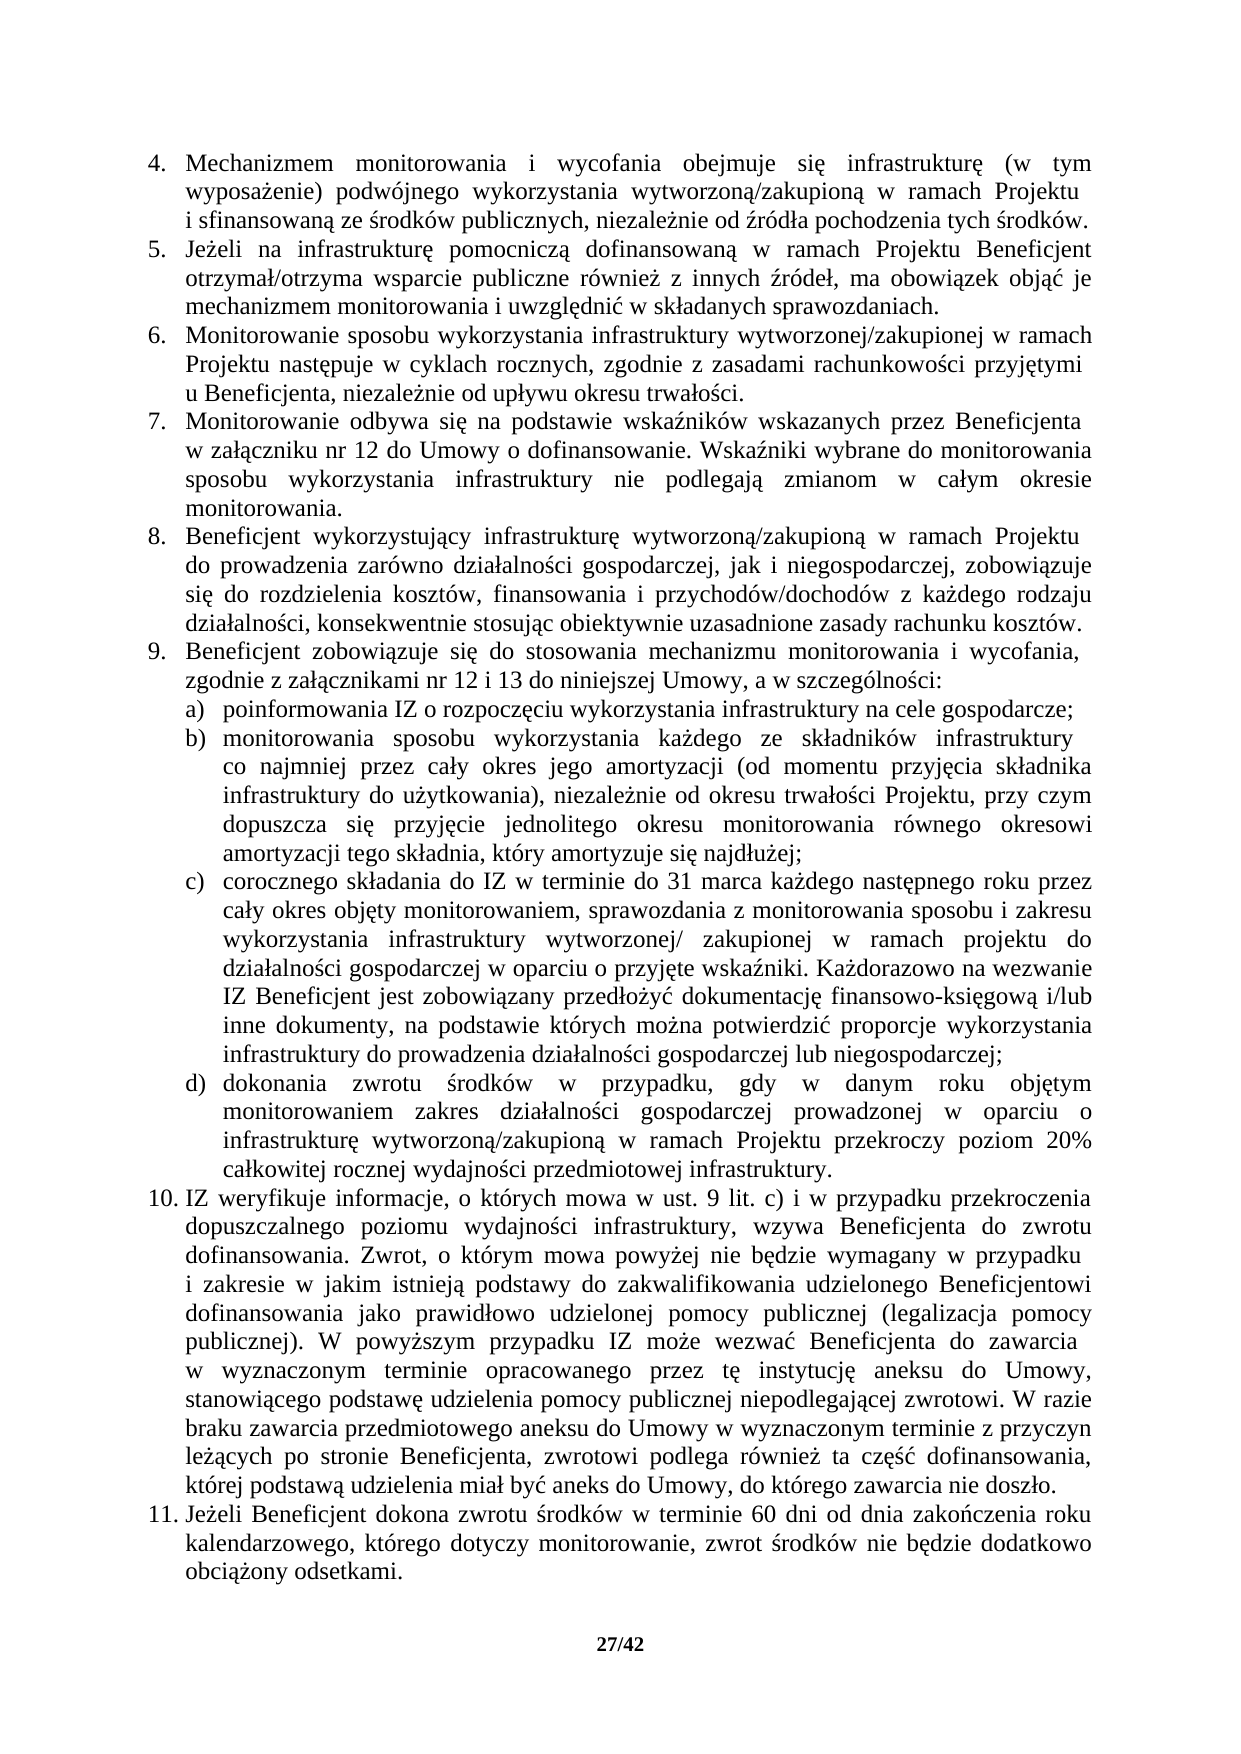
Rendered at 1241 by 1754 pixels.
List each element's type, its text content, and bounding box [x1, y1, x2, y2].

list Monitorowanie sposobu wykorzystania infrastruktury wytworzonej/zakupionej w ramach Projektu następuje w cyklach rocznych, zgodnie z zasadami rachunkowości przyjętymi u Beneficjenta, niezależnie od upływu okresu trwałości. [148, 320, 1093, 406]
list monitorowania sposobu wykorzystania każdego ze składników infrastruktury co najmniej przez cały okres jego amortyzacji (od momentu przyjęcia składnika infrastruktury do użytkowania), niezależnie od okresu trwałości Projektu, przy czym dopuszcza się przyjęcie jednolitego okresu monitorowania równego okresowi amortyzacji tego składnia, który amortyzuje się najdłużej; [185, 723, 1093, 866]
list Monitorowanie odbywa się na podstawie wskaźników wskazanych przez Beneficjenta w załączniku nr 12 do Umowy o dofinansowanie. Wskaźniki wybrane do monitorowania sposobu wykorzystania infrastruktury nie podlegają zmianom w całym okresie monitorowania. [148, 406, 1093, 521]
list corocznego składania do IZ w terminie do 31 marca każdego następnego roku przez cały okres objęty monitorowaniem, sprawozdania z monitorowania sposobu i zakresu wykorzystania infrastruktury wytworzonej/ zakupionej w ramach projektu do działalności gospodarczej w oparciu o przyjęte wskaźniki. Każdorazowo na wezwanie IZ Beneficjent jest zobowiązany przedłożyć dokumentację finansowo-księgową i/lub inne dokumenty, na podstawie których można potwierdzić proporcje wykorzystania infrastruktury do prowadzenia działalności gospodarczej lub niegospodarczej; [185, 866, 1093, 1068]
list Beneficjent zobowiązuje się do stosowania mechanizmu monitorowania i wycofania, zgodnie z załącznikami nr 12 i 13 do niniejszej Umowy, a w szczególności: [148, 636, 1093, 694]
list Jeżeli na infrastrukturę pomocniczą dofinansowaną w ramach Projektu Beneficjent otrzymał/otrzyma wsparcie publiczne również z innych źródeł, ma obowiązek objąć je mechanizmem monitorowania i uwzględnić w składanych sprawozdaniach. [148, 234, 1093, 320]
list Beneficjent wykorzystujący infrastrukturę wytworzoną/zakupioną w ramach Projektu do prowadzenia zarówno działalności gospodarczej, jak i niegospodarczej, zobowiązuje się do rozdzielenia kosztów, finansowania i przychodów/dochodów z każdego rodzaju działalności, konsekwentnie stosując obiektywnie uzasadnione zasady rachunku kosztów. [148, 521, 1093, 636]
list dokonania zwrotu środków w przypadku, gdy w danym roku objętym monitorowaniem zakres działalności gospodarczej prowadzonej w oparciu o infrastrukturę wytworzoną/zakupioną w ramach Projektu przekroczy poziom 20% całkowitej rocznej wydajności przedmiotowej infrastruktury. [185, 1068, 1093, 1183]
list Mechanizmem monitorowania i wycofania obejmuje się infrastrukturę (w tym wyposażenie) podwójnego wykorzystania wytworzoną/zakupioną w ramach Projektu i sfinansowaną ze środków publicznych, niezależnie od źródła pochodzenia tych środków. [148, 148, 1093, 234]
list Jeżeli Beneficjent dokona zwrotu środków w terminie 60 dni od dnia zakończenia roku kalendarzowego, którego dotyczy monitorowanie, zwrot środków nie będzie dodatkowo obciążony odsetkami. [148, 1499, 1093, 1585]
list poinformowania IZ o rozpoczęciu wykorzystania infrastruktury na cele gospodarcze; [185, 694, 1093, 723]
list IZ weryfikuje informacje, o których mowa w ust. 9 lit. c) i w przypadku przekroczenia dopuszczalnego poziomu wydajności infrastruktury, wzywa Beneficjenta do zwrotu dofinansowania. Zwrot, o którym mowa powyżej nie będzie wymagany w przypadku i zakresie w jakim istnieją podstawy do zakwalifikowania udzielonego Beneficjentowi dofinansowania jako prawidłowo udzielonej pomocy publicznej (legalizacja pomocy publicznej). W powyższym przypadku IZ może wezwać Beneficjenta do zawarcia w wyznaczonym terminie opracowanego przez tę instytucję aneksu do Umowy, stanowiącego podstawę udzielenia pomocy publicznej niepodlegającej zwrotowi. W razie braku zawarcia przedmiotowego aneksu do Umowy w wyznaczonym terminie z przyczyn leżących po stronie Beneficjenta, zwrotowi podlega również ta część dofinansowania, której podstawą udzielenia miał być aneks do Umowy, do którego zawarcia nie doszło. [148, 1183, 1093, 1499]
